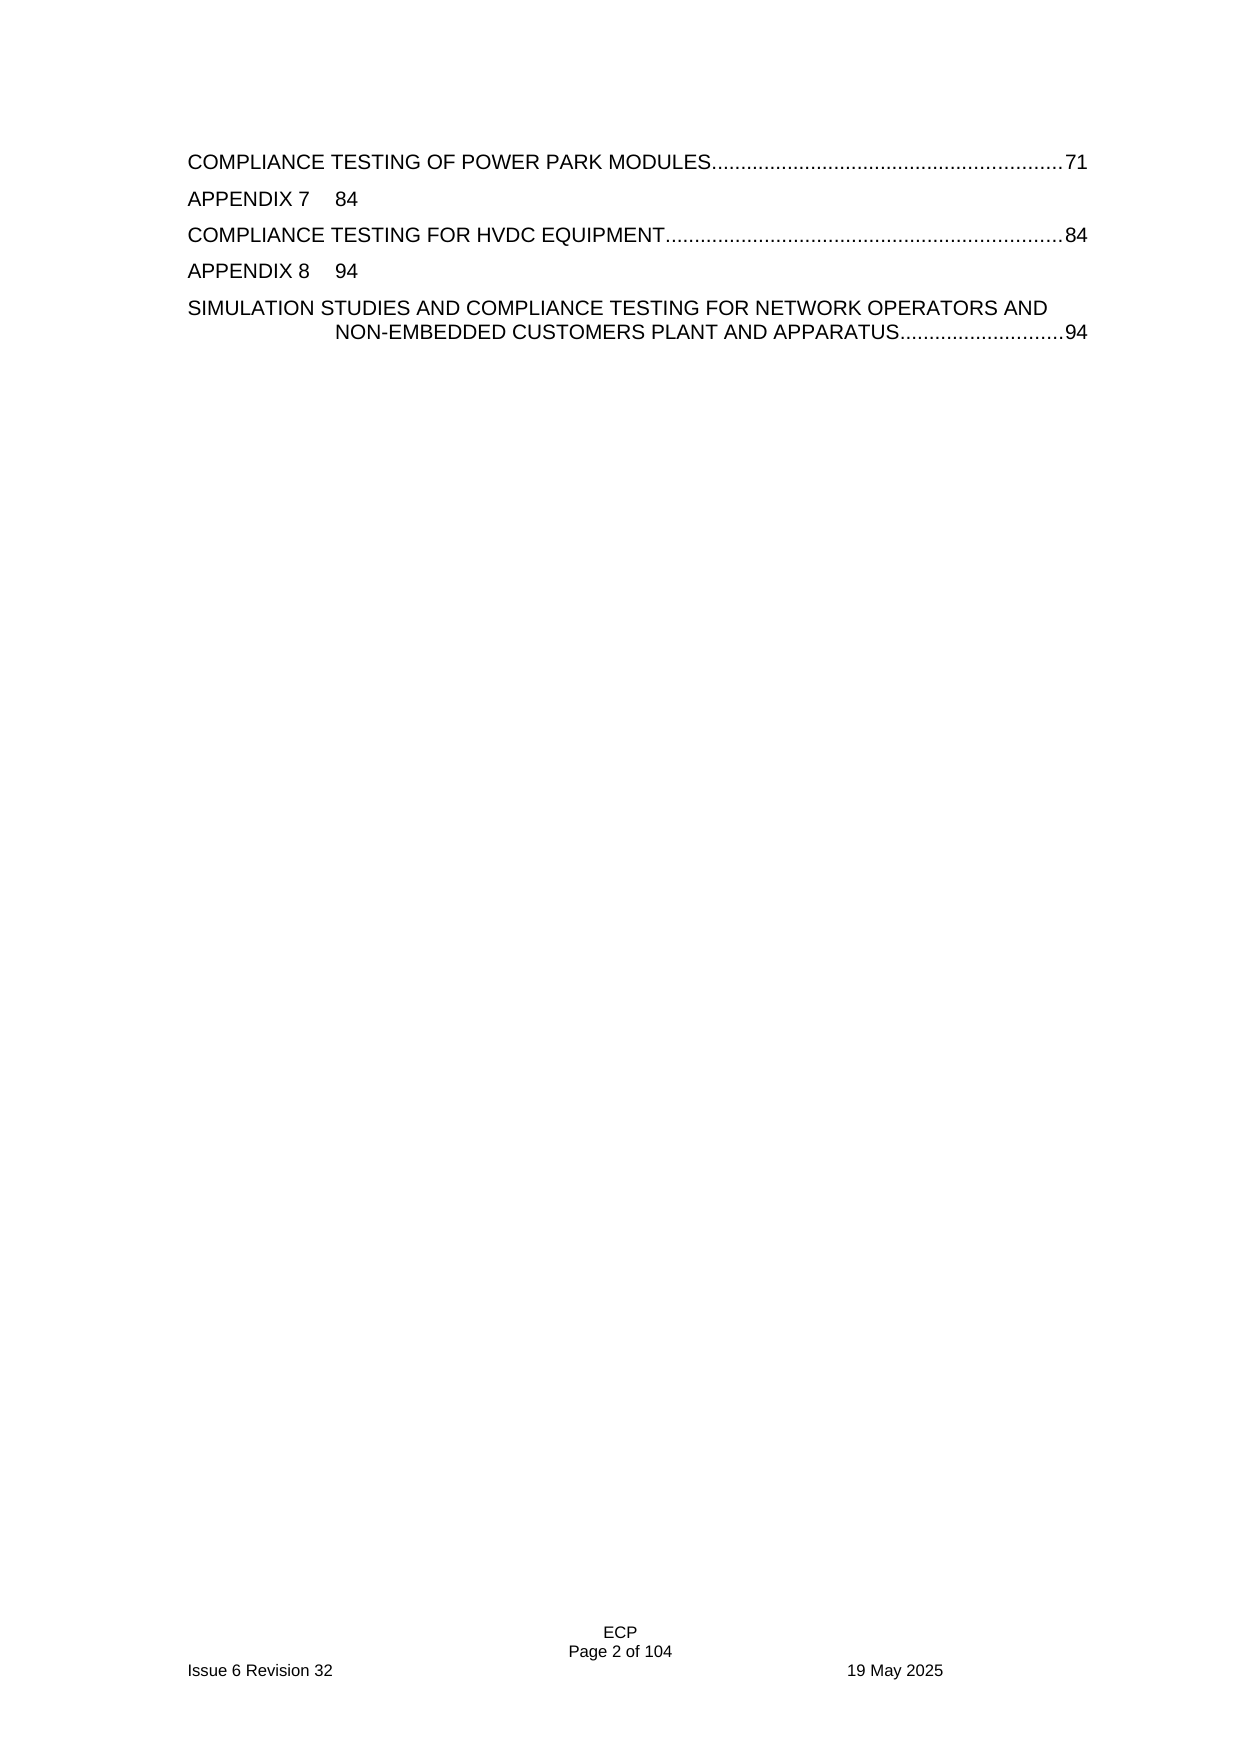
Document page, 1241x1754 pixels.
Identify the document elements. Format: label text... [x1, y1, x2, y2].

text COMPLIANCE TESTING OF POWER PARK MODULES 71 [187, 150, 1088, 174]
text COMPLIANCE TESTING FOR HVDC EQUIPMENT 84 [187, 223, 1088, 247]
text APPENDIX 7 84 [187, 186, 1088, 210]
text APPENDIX 8 94 [187, 259, 1088, 283]
text SIMULATION STUDIES AND COMPLIANCE TESTING FOR NETWORK OPERATORS AND NON-EMBEDDED CUSTOMERS PLANT AND APPARATUS 94 [187, 296, 1088, 344]
